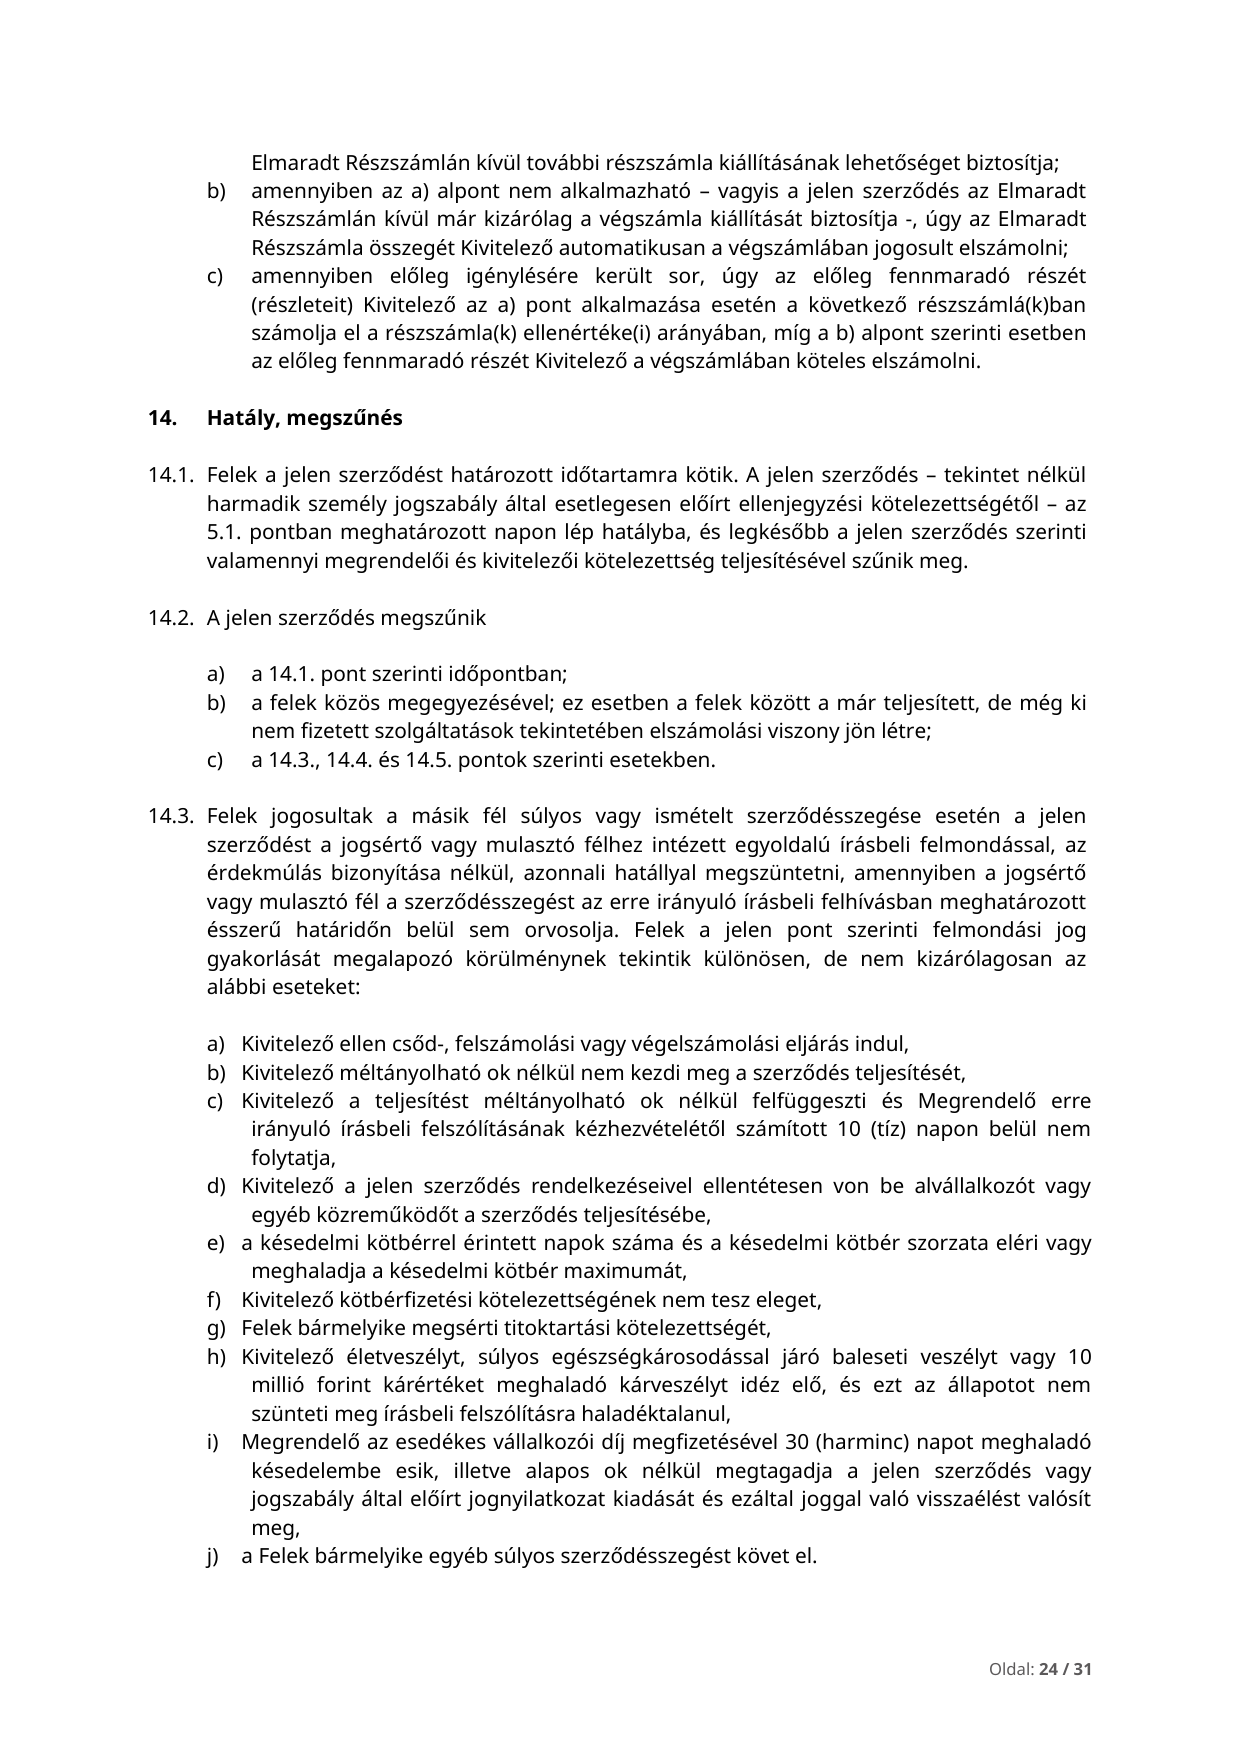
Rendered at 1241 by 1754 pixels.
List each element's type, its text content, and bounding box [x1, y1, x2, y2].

list Kivitelező ellen csőd-, felszámolási vagy végelszámolási eljárás indul, [207, 1029, 1093, 1058]
list Felek bármelyike megsérti titoktartási kötelezettségét, [207, 1313, 1093, 1342]
list Kivitelező a jelen szerződés rendelkezéseivel ellentétesen von be alvállalkozót vagy egyéb közreműködőt a szerződés teljesítésébe, [207, 1171, 1093, 1228]
list A jelen szerződés megszűnik [148, 603, 1088, 631]
list amennyiben az a) alpont nem alkalmazható – vagyis a jelen szerződés az Elmaradt Részszámlán kívül már kizárólag a végszámla kiállítását biztosítja -, úgy az Elmaradt Részszámla összegét Kivitelező automatikusan a végszámlában jogosult elszámolni; [207, 176, 1088, 261]
list amennyiben előleg igénylésére került sor, úgy az előleg fennmaradó részét (részleteit) Kivitelező az a) pont alkalmazása esetén a következő részszámlá(k)ban számolja el a részszámla(k) ellenértéke(i) arányában, míg a b) alpont szerinti esetben az előleg fennmaradó részét Kivitelező a végszámlában köteles elszámolni. [207, 261, 1088, 375]
list Felek jogosultak a másik fél súlyos vagy ismételt szerződésszegése esetén a jelen szerződést a jogsértő vagy mulasztó félhez intézett egyoldalú írásbeli felmondással, az érdekmúlás bizonyítása nélkül, azonnali hatállyal megszüntetni, amennyiben a jogsértő vagy mulasztó fél a szerződésszegést az erre irányuló írásbeli felhívásban meghatározott ésszerű határidőn belül sem orvosolja. Felek a jelen pont szerinti felmondási jog gyakorlását megalapozó körülménynek tekintik különösen, de nem kizárólagosan az alábbi eseteket: [148, 802, 1088, 1001]
list Kivitelező kötbérfizetési kötelezettségének nem tesz eleget, [207, 1285, 1093, 1313]
list a Felek bármelyike egyéb súlyos szerződésszegést követ el. [207, 1541, 1093, 1569]
list a felek közös megegyezésével; ez esetben a felek között a már teljesített, de még ki nem fizetett szolgáltatások tekintetében elszámolási viszony jön létre; [207, 688, 1088, 745]
list a késedelmi kötbérrel érintett napok száma és a késedelmi kötbér szorzata eléri vagy meghaladja a késedelmi kötbér maximumát, [207, 1228, 1093, 1285]
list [207, 148, 1088, 176]
list Kivitelező a teljesítést méltányolható ok nélkül felfüggeszti és Megrendelő erre irányuló írásbeli felszólításának kézhezvételétől számított 10 (tíz) napon belül nem folytatja, [207, 1086, 1093, 1171]
list Kivitelező életveszélyt, súlyos egészségkárosodással járó baleseti veszélyt vagy 10 millió forint kárértéket meghaladó kárveszélyt idéz elő, és ezt az állapotot nem szünteti meg írásbeli felszólításra haladéktalanul, [207, 1342, 1093, 1427]
list Kivitelező méltányolható ok nélkül nem kezdi meg a szerződés teljesítését, [207, 1058, 1093, 1086]
list a 14.3., 14.4. és 14.5. pontok szerinti esetekben. [207, 745, 1088, 773]
list Hatály, megszűnés [148, 403, 1088, 432]
list Felek a jelen szerződést határozott időtartamra kötik. A jelen szerződés – tekintet nélkül harmadik személy jogszabály által esetlegesen előírt ellenjegyzési kötelezettségétől – az 5.1. pontban meghatározott napon lép hatályba, és legkésőbb a jelen szerződés szerinti valamennyi megrendelői és kivitelezői kötelezettség teljesítésével szűnik meg. [148, 460, 1088, 574]
list Megrendelő az esedékes vállalkozói díj megfizetésével 30 (harminc) napot meghaladó késedelembe esik, illetve alapos ok nélkül megtagadja a jelen szerződés vagy jogszabály által előírt jognyilatkozat kiadását és ezáltal joggal való visszaélést valósít meg, [207, 1427, 1093, 1541]
list a 14.1. pont szerinti időpontban; [207, 659, 1088, 688]
